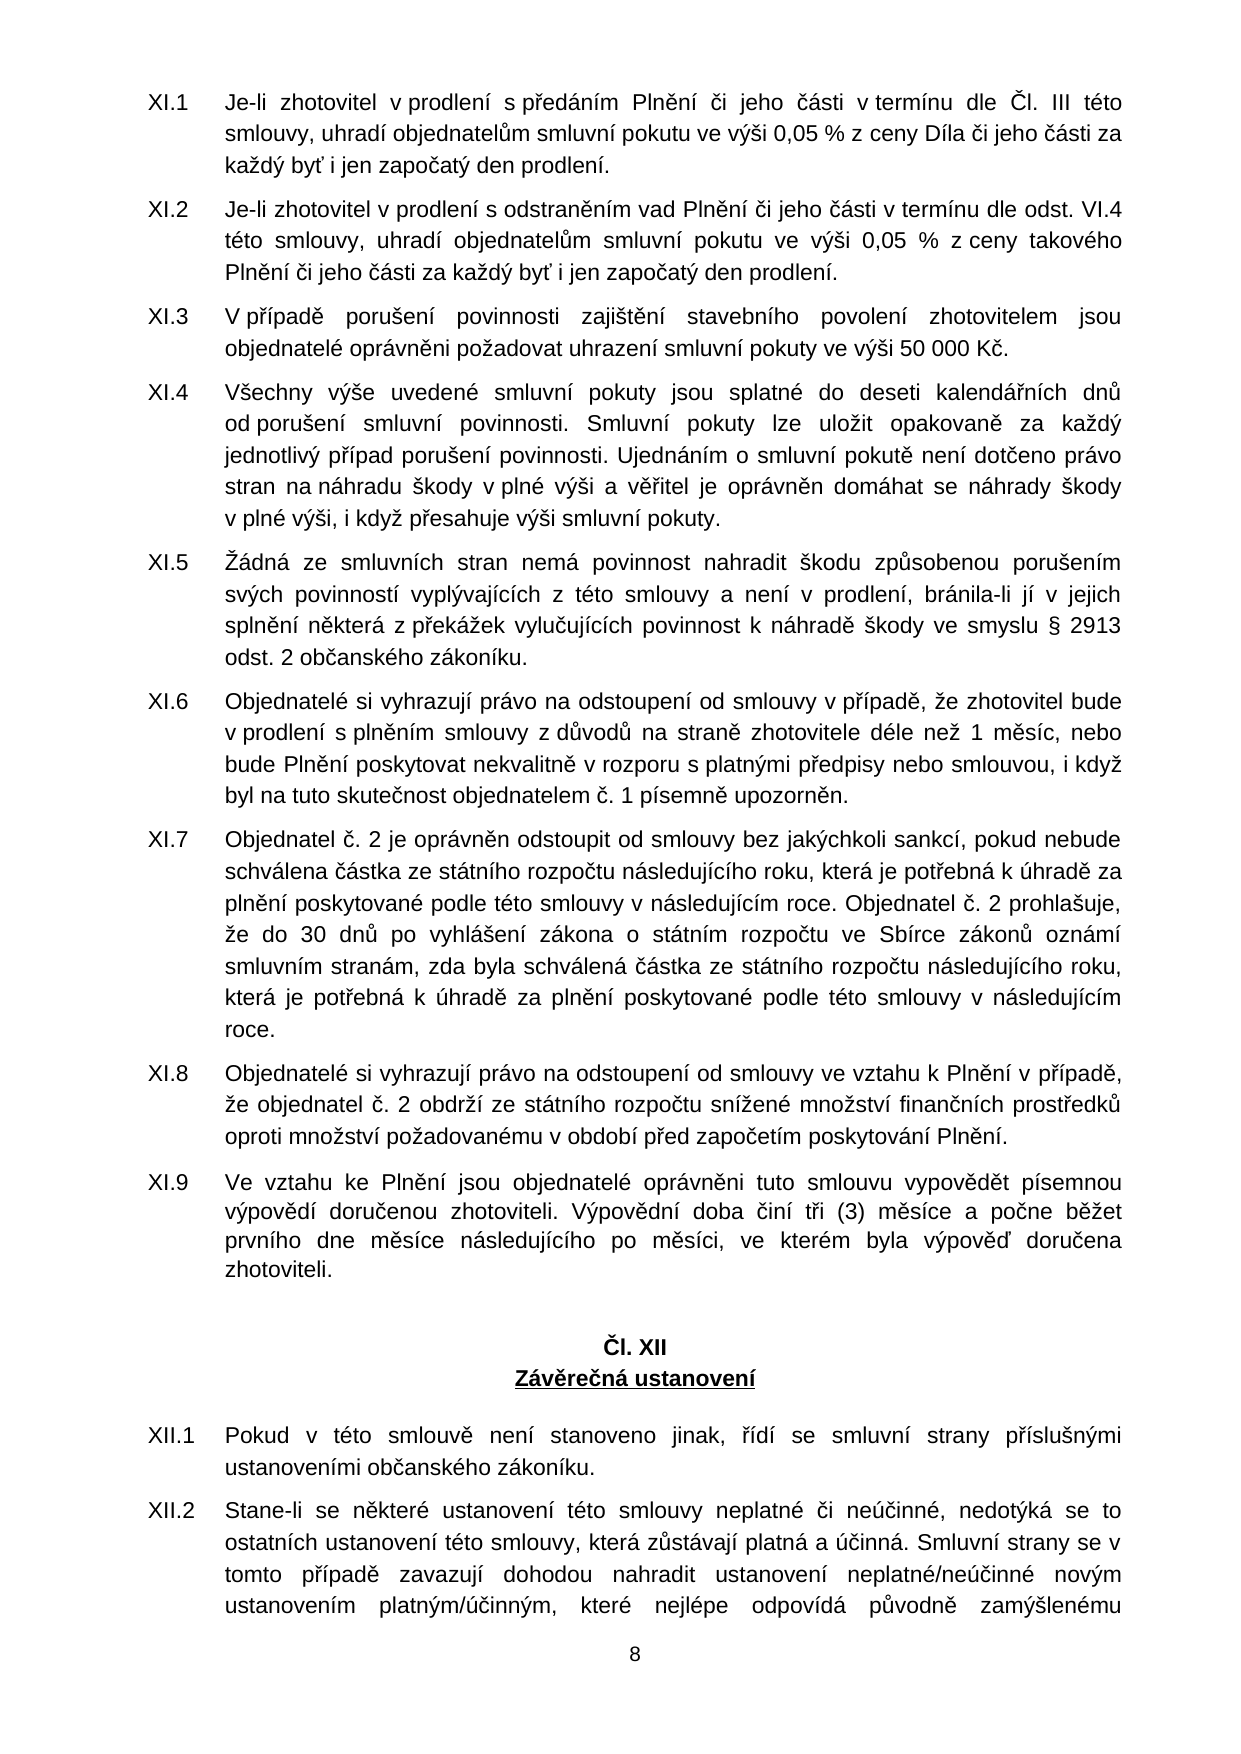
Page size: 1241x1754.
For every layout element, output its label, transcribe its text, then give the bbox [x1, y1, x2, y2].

list Objednatelé si vyhrazují právo na odstoupení od smlouvy v případě, že zhotovitel bude v prodlení s plněním smlouvy z důvodů na straně zhotovitele déle než 1 měsíc, nebo bude Plnění poskytovat nekvalitně v rozporu s platnými předpisy nebo smlouvou, i když byl na tuto skutečnost objednatelem č. 1 písemně upozorněn. [148, 688, 1122, 809]
list Pokud v této smlouvě není stanoveno jinak, řídí se smluvní strany příslušnými ustanoveními občanského zákoníku. [148, 1422, 1122, 1480]
list Objednatelé si vyhrazují právo na odstoupení od smlouvy ve vztahu k Plnění v případě, že objednatel č. 2 obdrží ze státního rozpočtu snížené množství finančních prostředků oproti množství požadovanému v období před započetím poskytování Plnění. [148, 1060, 1122, 1149]
list Je-li zhotovitel v prodlení s odstraněním vad Plnění či jeho části v termínu dle odst. 6.4 této smlouvy, uhradí objednatelům smluvní pokutu ve výši 0,05 % z ceny takového Plnění či jeho části za každý byť i jen započatý den prodlení. [148, 196, 1122, 285]
list V případě porušení povinnosti zajištění stavebního povolení zhotovitelem jsou objednatelé oprávněni požadovat uhrazení smluvní pokuty ve výši 50 000 Kč. [148, 303, 1122, 361]
list Ve vztahu ke Plnění jsou objednatelé oprávněni tuto smlouvu vypovědět písemnou výpovědí doručenou zhotoviteli. Výpovědní doba činí tři (3) měsíce a počne běžet prvního dne měsíce následujícího po měsíci, ve kterém byla výpověď doručena zhotoviteli. [148, 1167, 1122, 1284]
list Všechny výše uvedené smluvní pokuty jsou splatné do deseti kalendářních dnů od porušení smluvní povinnosti. Smluvní pokuty lze uložit opakovaně za každý jednotlivý případ porušení povinnosti. Ujednáním o smluvní pokutě není dotčeno právo stran na náhradu škody v plné výši a věřitel je oprávněn domáhat se náhrady škody v plné výši, i když přesahuje výši smluvní pokuty. [148, 379, 1122, 531]
list Je-li zhotovitel v prodlení s předáním Plnění či jeho části v termínu dle Čl. III této smlouvy, uhradí objednatelům smluvní pokutu ve výši 0,05 % z ceny Díla či jeho části za každý byť i jen započatý den prodlení. [148, 89, 1122, 178]
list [148, 1497, 1122, 1618]
text Závěrečná ustanovení [148, 1334, 1122, 1392]
list Objednatel č. 2 je oprávněn odstoupit od smlouvy bez jakýchkoli sankcí, pokud nebude schválena částka ze státního rozpočtu následujícího roku, která je potřebná k úhradě za plnění poskytované podle této smlouvy v následujícím roce. Objednatel č. 2 prohlašuje, že do 30 dnů po vyhlášení zákona o státním rozpočtu ve Sbírce zákonů oznámí smluvním stranám, zda byla schválená částka ze státního rozpočtu následujícího roku, která je potřebná k úhradě za plnění poskytované podle této smlouvy v následujícím roce. [148, 826, 1122, 1042]
list Žádná ze smluvních stran nemá povinnost nahradit škodu způsobenou porušením svých povinností vyplývajících z této smlouvy a není v prodlení, bránila-li jí v jejich splnění některá z překážek vylučujících povinnost k náhradě škody ve smyslu § 2913 odst. 2 občanského zákoníku. [148, 549, 1122, 670]
